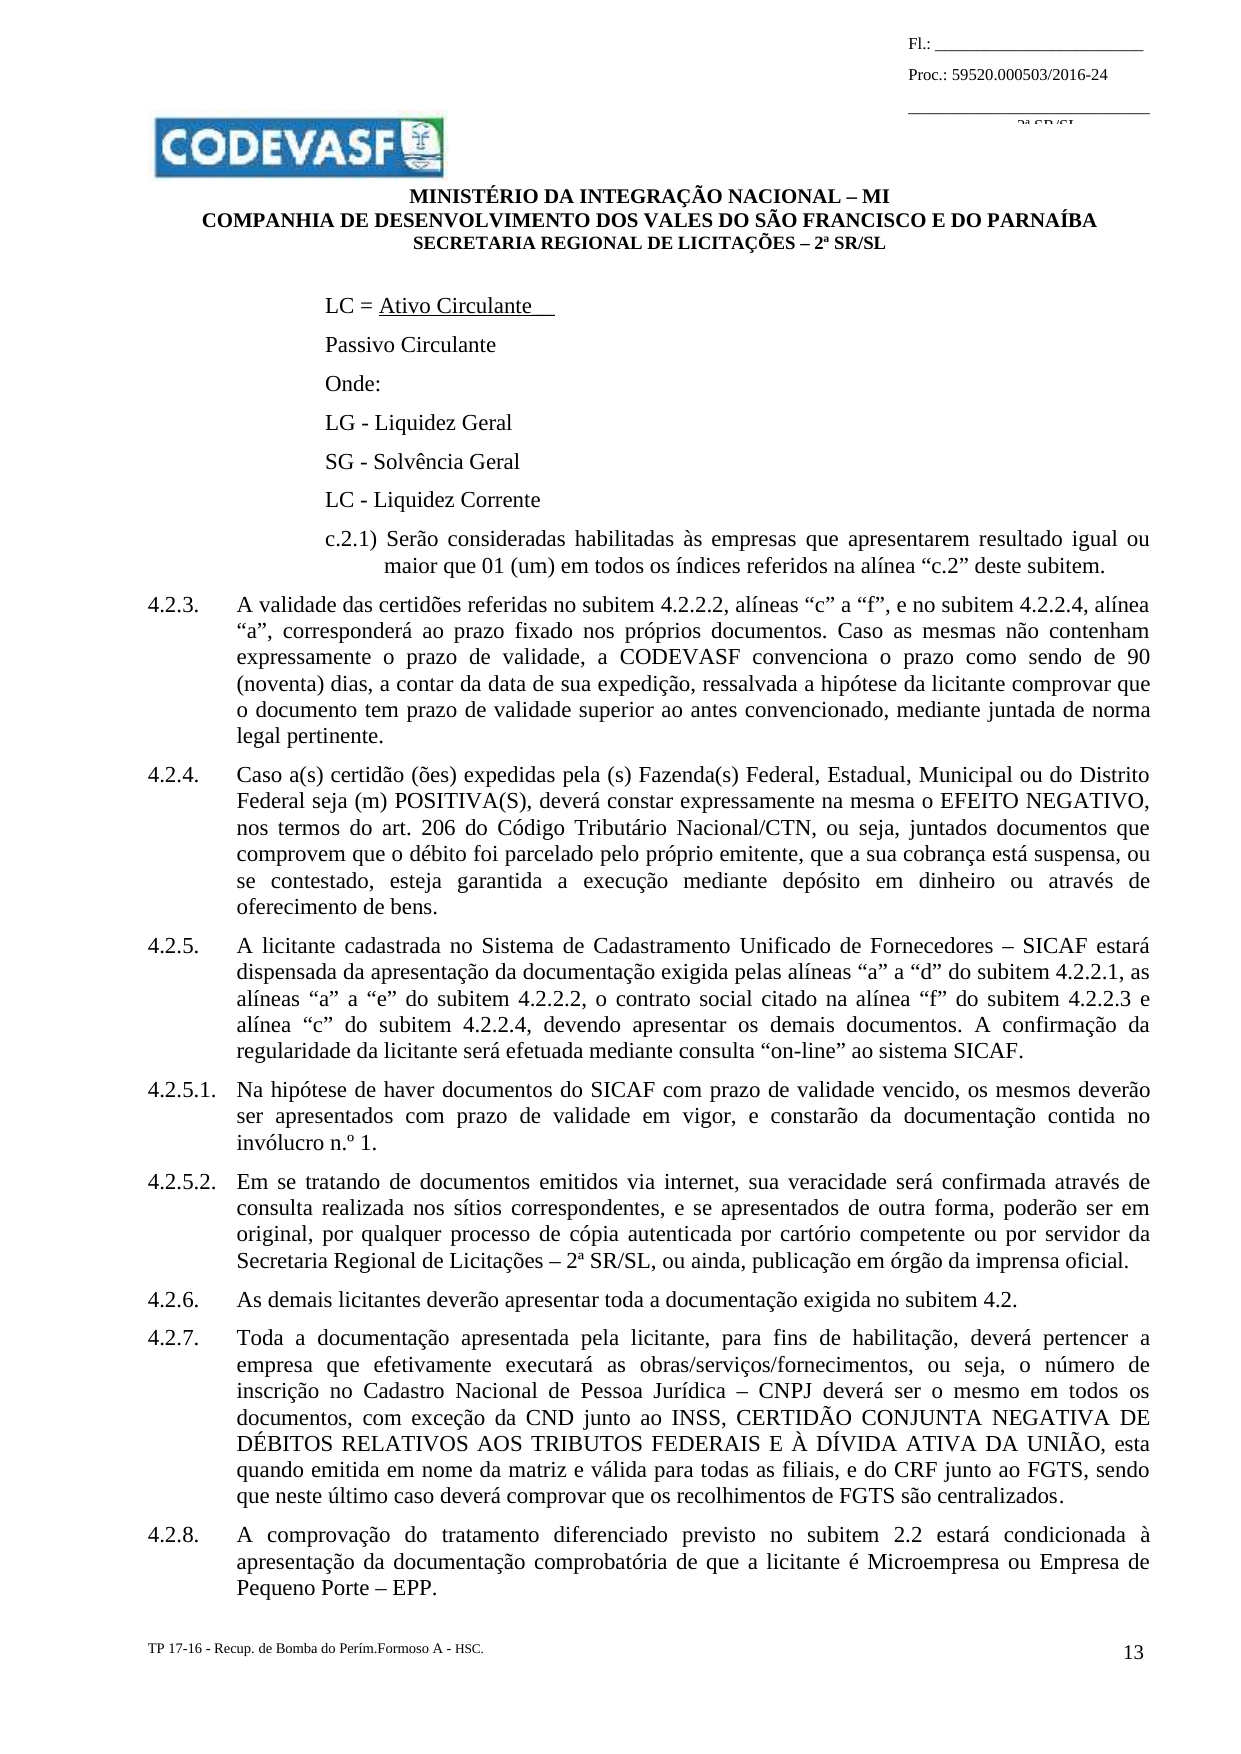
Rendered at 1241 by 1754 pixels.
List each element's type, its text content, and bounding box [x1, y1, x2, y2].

subtitle LG - Liquidez Geral [325, 409, 1154, 435]
list Caso a(s) certidão (ões) expedidas pela (s) Fazenda(s) Federal, Estadual, Municipal ou do Distrito Federal seja (m) POSITIVA(S), deverá constar expressamente na mesma o EFEITO NEGATIVO, nos termos do art. 206 do Código Tributário Nacional/CTN, ou seja, juntados documentos que comprovem que o débito foi parcelado pelo próprio emitente, que a sua cobrança está suspensa, ou se contestado, esteja garantida a execução mediante depósito em dinheiro ou através de oferecimento de bens. [148, 761, 1152, 919]
text c.2.1) Serão consideradas habilitadas às empresas que apresentarem resultado igual ou maior que 01 (um) em todos os índices referidos na alínea “c.2” deste subitem. [325, 525, 1152, 578]
list A comprovação do tratamento diferenciado previsto no subitem 2.2 estará condicionada à apresentação da documentação comprobatória de que a licitante é Microempresa ou Empresa de Pequeno Porte – EPP. [148, 1521, 1152, 1601]
subtitle SG - Solvência Geral [325, 448, 1154, 474]
list Em se tratando de documentos emitidos via internet, sua veracidade será confirmada através de consulta realizada nos sítios correspondentes, e se apresentados de outra forma, poderão ser em original, por qualquer processo de cópia autenticada por cartório competente ou por servidor da Secretaria Regional de Licitações – 2ª SR/SL, ou ainda, publicação em órgão da imprensa oficial. [148, 1168, 1152, 1273]
list A validade das certidões referidas no subitem 4.2.2.2, alíneas “c” a “f”, e no subitem 4.2.2.4, alínea “a”, corresponderá ao prazo fixado nos próprios documentos. Caso as mesmas não contenham expressamente o prazo de validade, a CODEVASF convenciona o prazo como sendo de 90 (noventa) dias, a contar da data de sua expedição, ressalvada a hipótese da licitante comprovar que o documento tem prazo de validade superior ao antes convencionado, mediante juntada de norma legal pertinente. [148, 591, 1152, 749]
picture [147, 110, 450, 184]
list A licitante cadastrada no Sistema de Cadastramento Unificado de Fornecedores – SICAF estará dispensada da apresentação da documentação exigida pelas alíneas “a” a “d” do subitem 4.2.2.1, as alíneas “a” a “e” do subitem 4.2.2.2, o contrato social citado na alínea “f” do subitem 4.2.2.3 e alínea “c” do subitem 4.2.2.4, devendo apresentar os demais documentos. A confirmação da regularidade da licitante será efetuada mediante consulta “on-line” ao sistema SICAF. [148, 932, 1152, 1064]
list As demais licitantes deverão apresentar toda a documentação exigida no subitem 4.2. [148, 1286, 1152, 1312]
list Na hipótese de haver documentos do SICAF com prazo de validade vencido, os mesmos deverão ser apresentados com prazo de validade em vigor, e constarão da documentação contida no invólucro n.º 1. [148, 1076, 1152, 1155]
subtitle LC - Liquidez Corrente [325, 487, 1154, 513]
text Onde: [325, 370, 1152, 396]
text Passivo Circulante [325, 331, 1152, 357]
list Toda a documentação apresentada pela licitante, para fins de habilitação, deverá pertencer a empresa que efetivamente executará as obras/serviços/fornecimentos, ou seja, o número de inscrição no Cadastro Nacional de Pessoa Jurídica – CNPJ deverá ser o mesmo em todos os documentos, com exceção da CND junto ao INSS, CERTIDÃO CONJUNTA NEGATIVA DE DÉBITOS RELATIVOS AOS TRIBUTOS FEDERAIS E À DÍVIDA ATIVA DA UNIÃO, esta quando emitida em nome da matriz e válida para todas as filiais, e do CRF junto ao FGTS, sendo que neste último caso deverá comprovar que os recolhimentos de FGTS são centralizados. [148, 1324, 1152, 1509]
text LC = Ativo Circulante__ [325, 292, 1152, 319]
